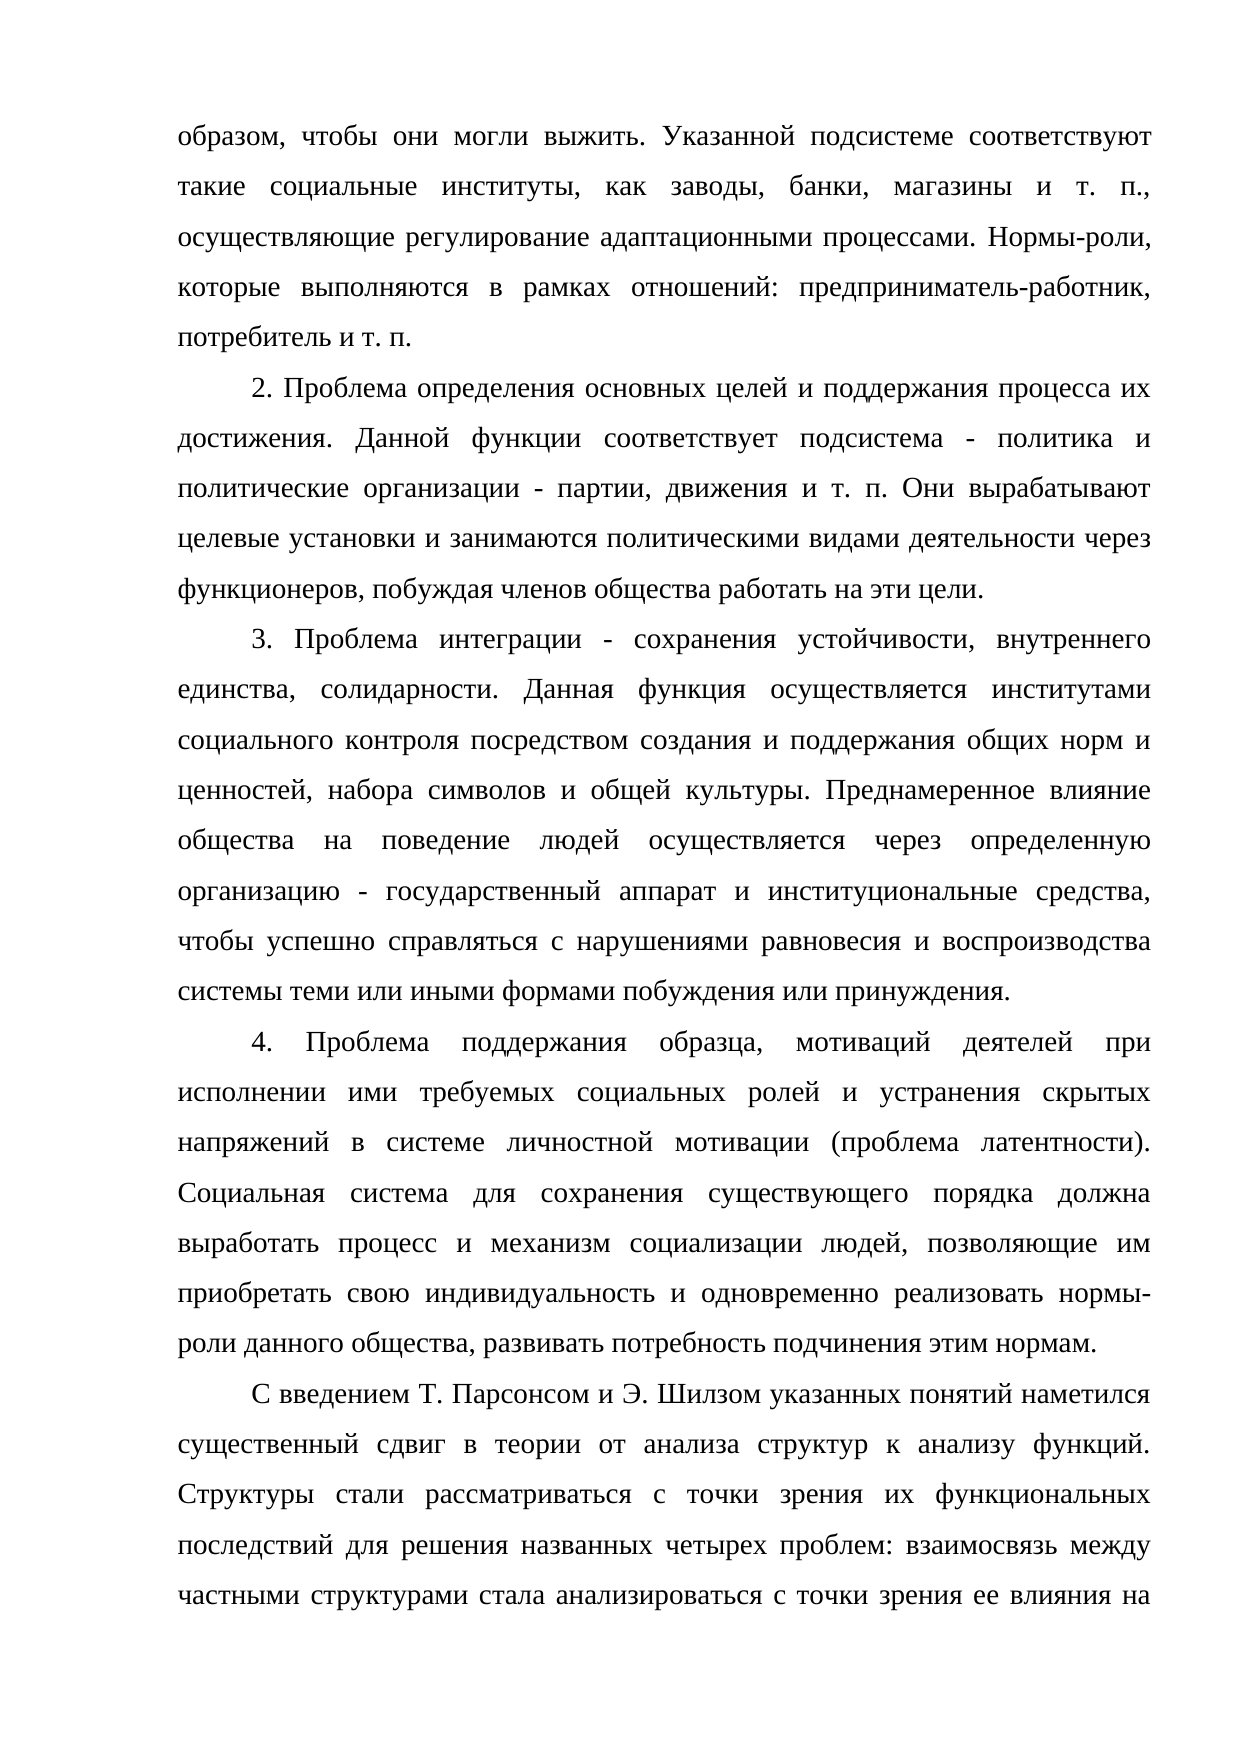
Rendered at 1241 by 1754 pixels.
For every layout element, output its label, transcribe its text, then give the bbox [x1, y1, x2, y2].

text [177, 1376, 1152, 1611]
text 3. Проблема интеграции - сохранения устойчивости, внутреннего единства, солидарности. Данная функция осуществляется институтами социального контроля посредством создания и поддержания общих норм и ценностей, набора символов и общей культуры. Преднамеренное влияние общества на поведение людей осуществляется через определенную организацию - государственный аппарат и институциональные средства, чтобы успешно справляться с нарушениями равновесия и воспроизводства системы теми или иными формами побуждения или принуждения. [177, 621, 1152, 1007]
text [177, 118, 1152, 353]
text 4. Проблема поддержания образца, мотиваций деятелей при исполнении ими требуемых социальных ролей и устранения скрытых напряжений в системе личностной мотивации (проблема латентности). Социальная система для сохранения существующего порядка должна выработать процесс и механизм социализации людей, позволяющие им приобретать свою индивидуальность и одновременно реализовать нормы-роли данного общества, развивать потребность подчинения этим нормам. [177, 1024, 1152, 1359]
text 2. Проблема определения основных целей и поддержания процесса их достижения. Данной функции соответствует подсистема - политика и политические организации - партии, движения и т. п. Они вырабатывают целевые установки и занимаются политическими видами деятельности через функционеров, побуждая членов общества работать на эти цели. [177, 370, 1152, 604]
